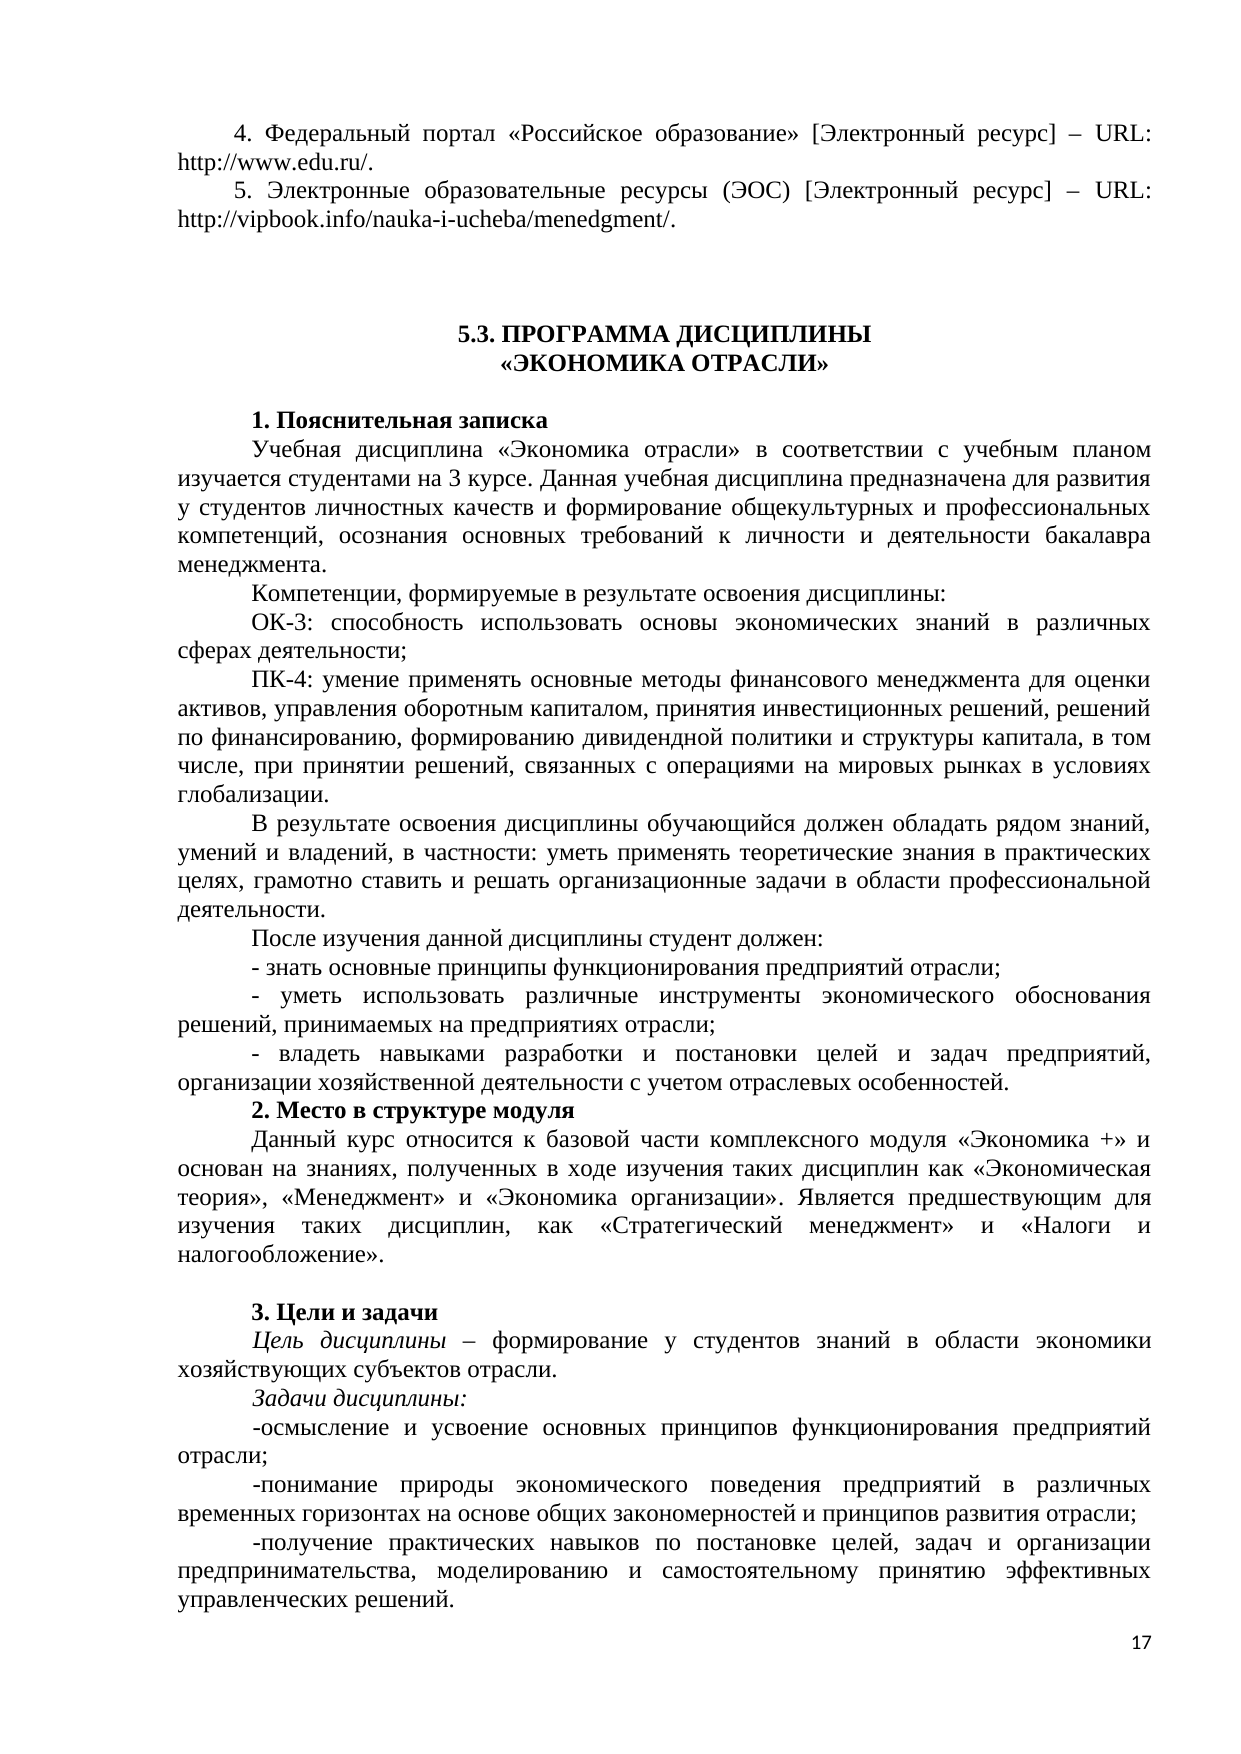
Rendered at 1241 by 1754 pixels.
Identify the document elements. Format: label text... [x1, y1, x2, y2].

text ПК-4: умение применять основные методы финансового менеджмента для оценки активов, управления оборотным капиталом, принятия инвестиционных решений, решений по финансированию, формированию дивидендной политики и структуры капитала, в том числе, при принятии решений, связанных с операциями на мировых рынках в условиях глобализации. [177, 664, 1152, 808]
text -осмысление и усвоение основных принципов функционирования предприятий отрасли; [177, 1412, 1152, 1469]
text - уметь использовать различные инструменты экономического обоснования решений, принимаемых на предприятиях отрасли; [177, 981, 1152, 1038]
text 4. Федеральный портал «Российское образование» [Электронный ресурс] – URL: http://www.edu.ru/. [177, 118, 1152, 176]
text Задачи дисциплины: [177, 1383, 1152, 1412]
text В результате освоения дисциплины обучающийся должен обладать рядом знаний, умений и владений, в частности: уметь применять теоретические знания в практических целях, грамотно ставить и решать организационные задачи в области профессиональной деятельности. [177, 808, 1152, 923]
text 5. Электронные образовательные ресурсы (ЭОС) [Электронный ресурс] – URL: http://vipbook.info/nauka-i-ucheba/menedgment/. [177, 176, 1152, 233]
text «ЭКОНОМИКА ОТРАСЛИ» [177, 348, 1152, 377]
text ОК-3: способность использовать основы экономических знаний в различных сферах деятельности; [177, 607, 1152, 664]
text Учебная дисциплина «Экономика отрасли» в соответствии с учебным планом изучается студентами на 3 курсе. Данная учебная дисциплина предназначена для развития у студентов личностных качеств и формирование общекультурных и профессиональных компетенций, осознания основных требований к личности и деятельности бакалавра менеджмента. [177, 434, 1152, 578]
text 3. Цели и задачи [177, 1297, 1152, 1326]
text Компетенции, формируемые в результате освоения дисциплины: [177, 578, 1152, 607]
text -получение практических навыков по постановке целей, задач и организации предпринимательства, моделированию и самостоятельному принятию эффективных управленческих решений. [177, 1527, 1152, 1613]
text - владеть навыками разработки и постановки целей и задач предприятий, организации хозяйственной деятельности с учетом отраслевых особенностей. [177, 1038, 1152, 1096]
text -понимание природы экономического поведения предприятий в различных временных горизонтах на основе общих закономерностей и принципов развития отрасли; [177, 1469, 1152, 1527]
text 5.3. ПРОГРАММА ДИСЦИПЛИНЫ [177, 319, 1152, 348]
text После изучения данной дисциплины студент должен: [177, 923, 1152, 952]
text Данный курс относится к базовой части комплексного модуля «Экономика +» и основан на знаниях, полученных в ходе изучения таких дисциплин как «Экономическая теория», «Менеджмент» и «Экономика организации». Является предшествующим для изучения таких дисциплин, как «Стратегический менеджмент» и «Налоги и налогообложение». [177, 1124, 1152, 1268]
text Цель дисциплины – формирование у студентов знаний в области экономики хозяйствующих субъектов отрасли. [177, 1326, 1152, 1383]
text - знать основные принципы функционирования предприятий отрасли; [177, 952, 1152, 981]
text 2. Место в структуре модуля [177, 1096, 1152, 1124]
text 1. Пояснительная записка [177, 406, 1152, 434]
